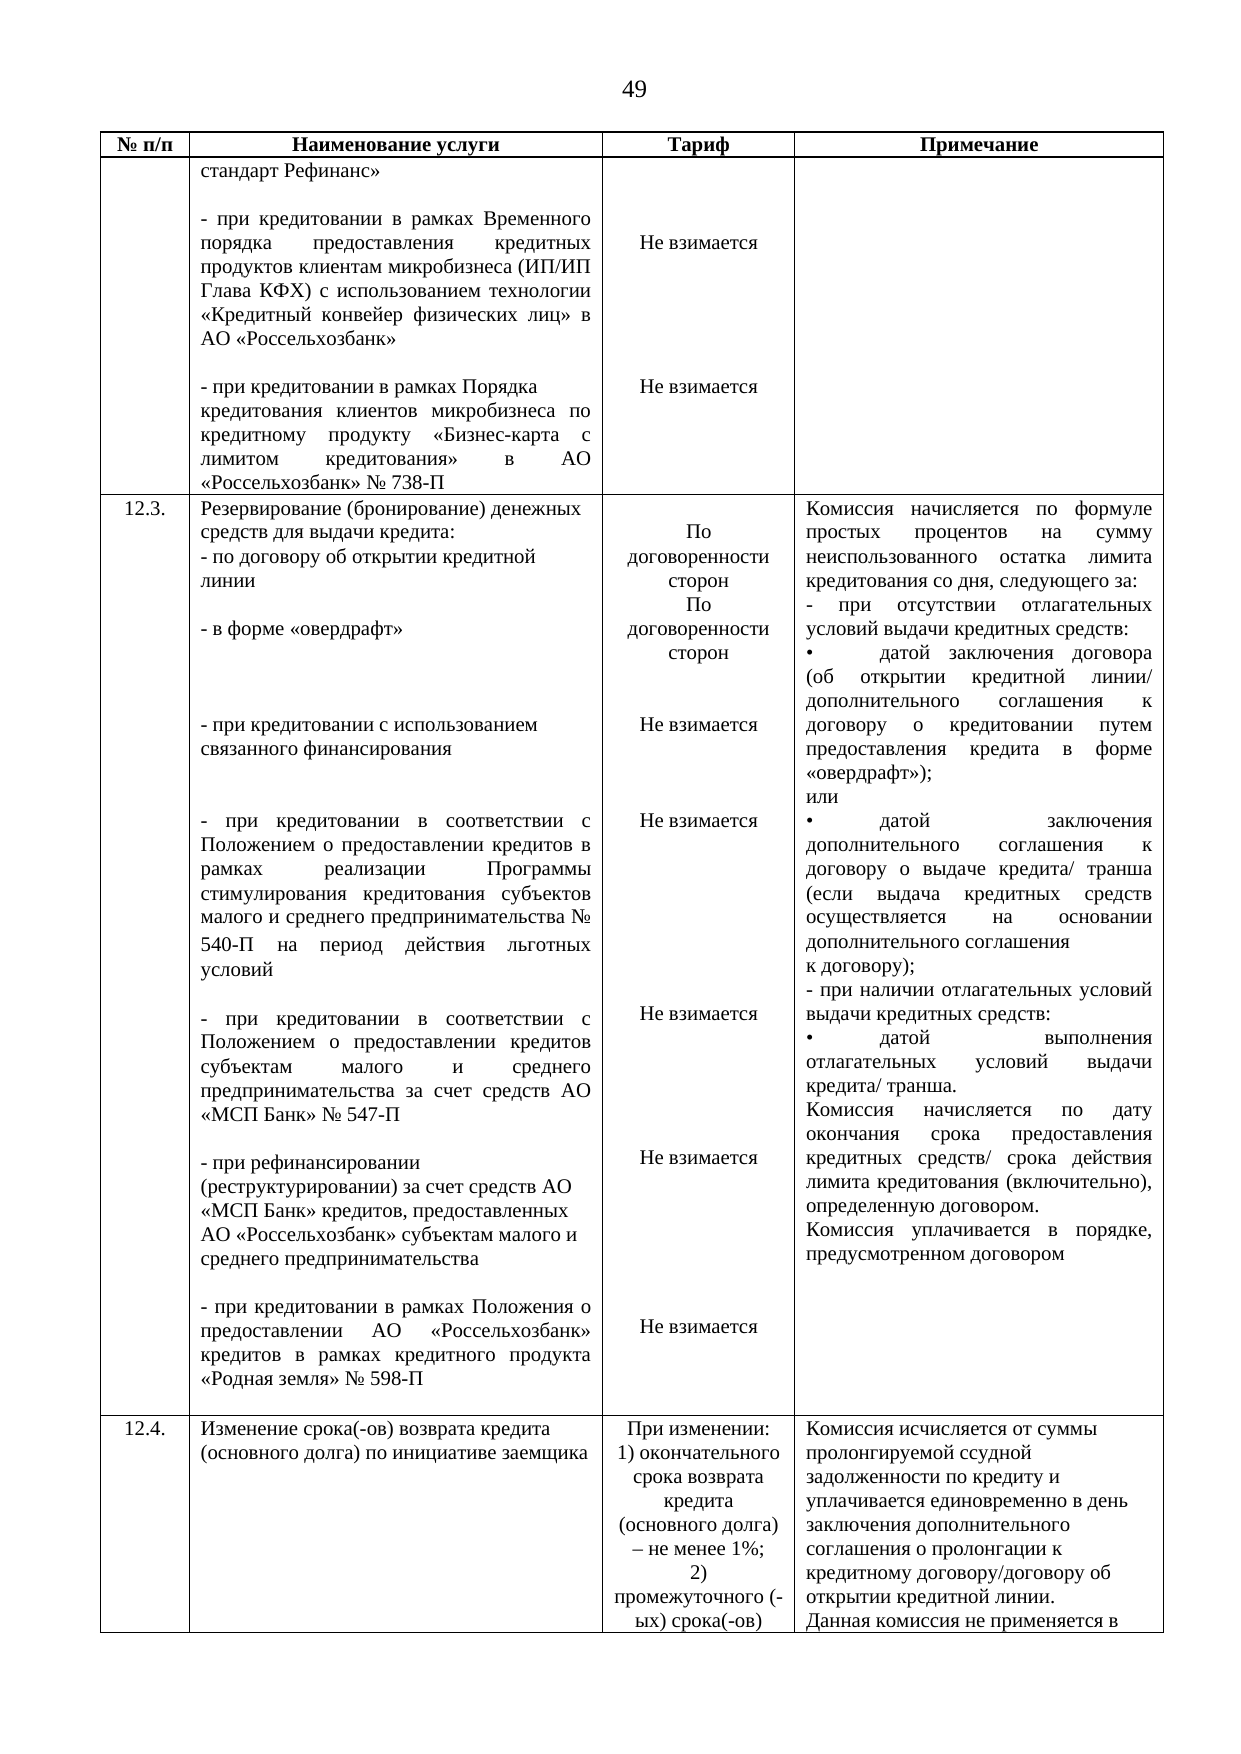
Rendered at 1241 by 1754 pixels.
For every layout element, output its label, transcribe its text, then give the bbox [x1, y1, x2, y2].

table_header Тариф [603, 133, 794, 156]
table_cell По договоренности сторон По договоренности сторон Не взимается Не взимается Не взимается Не взимается Не взимается [603, 495, 794, 1414]
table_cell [190, 158, 602, 494]
table_header Наименование услуги [190, 133, 602, 156]
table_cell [603, 158, 794, 494]
table_header № п/п [101, 133, 189, 156]
table_cell Резервирование (бронирование) денежных средств для выдачи кредита: - по договору об открытии кредитной линии - в форме «овердрафт» - при кредитовании с использованием связанного финансирования - при кредитовании в соответствии с Положением о предоставлении кредитов в рамках реализации Программы стимулирования кредитования субъектов малого и среднего предпринимательства № 540-П на период действия льготных условий - при кредитовании в соответствии с Положением о предоставлении кредитов субъектам малого и среднего предпринимательства за счет средств АО «МСП Банк» № 547-П - при рефинансировании (реструктурировании) за счет средств АО «МСП Банк» кредитов, предоставленных АО «Россельхозбанк» субъектам малого и среднего предпринимательства - при кредитовании в рамках Положения о предоставлении АО «Россельхозбанк» кредитов в рамках кредитного продукта «Родная земля» № 598-П [190, 495, 602, 1414]
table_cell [190, 1416, 602, 1632]
table_cell Комиссия начисляется по формуле простых процентов на сумму неиспользованного остатка лимита кредитования со дня, следующего за: - при отсутствии отлагательных условий выдачи кредитных средств: • датой заключения договора (об открытии кредитной линии/ дополнительного соглашения к договору о кредитовании путем предоставления кредита в форме «овердрафт»); или • датой заключения дополнительного соглашения к договору о выдаче кредита/ транша (если выдача кредитных средств осуществляется на основании дополнительного соглашения к договору); - при наличии отлагательных условий выдачи кредитных средств: • датой выполнения отлагательных условий выдачи кредита/ транша. Комиссия начисляется по дату окончания срока предоставления кредитных средств/ срока действия лимита кредитования (включительно), определенную договором. Комиссия уплачивается в порядке, предусмотренном договором [795, 495, 1163, 1414]
table_cell 12.4. [101, 1416, 189, 1632]
table_header Примечание [795, 133, 1163, 156]
table_cell [101, 158, 189, 494]
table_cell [795, 1416, 1163, 1632]
table_cell 12.3. [101, 495, 189, 1414]
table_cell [603, 1416, 794, 1632]
